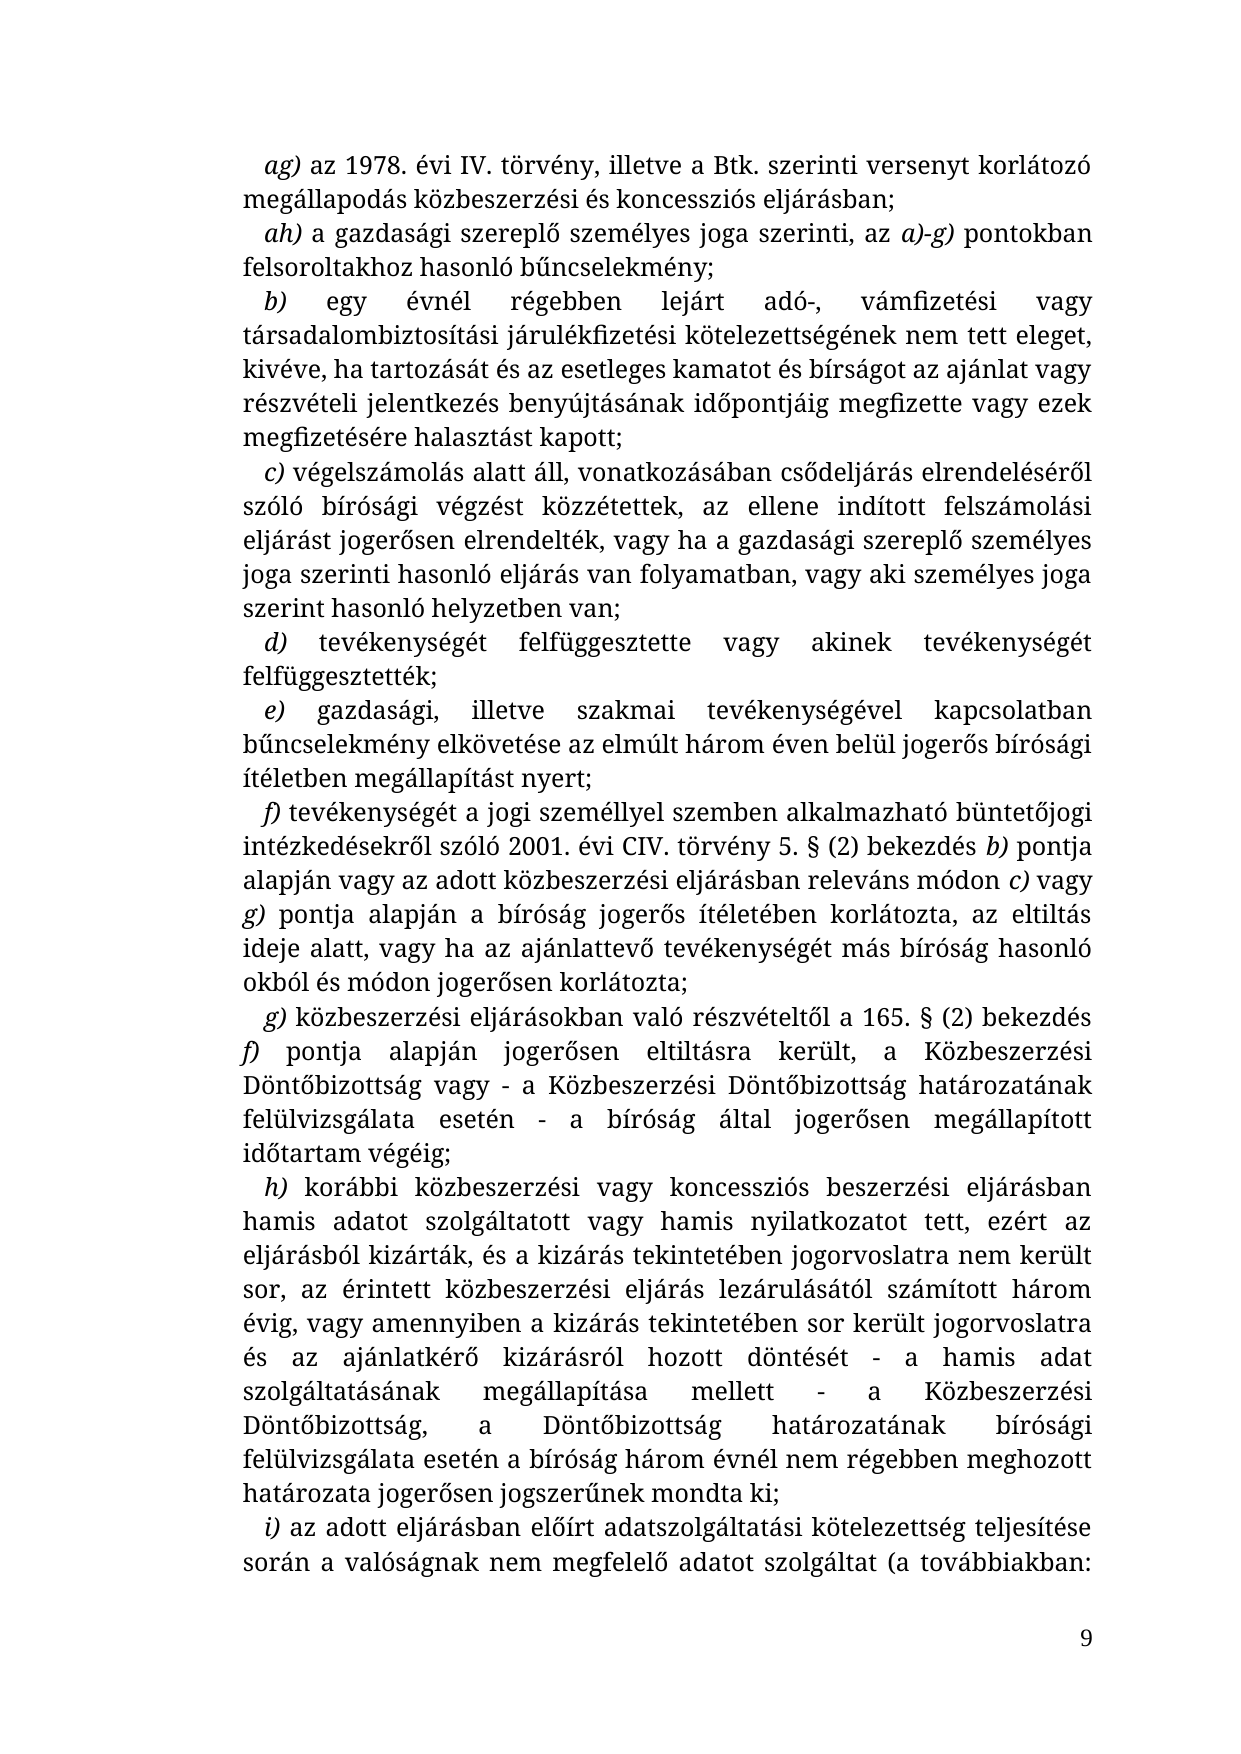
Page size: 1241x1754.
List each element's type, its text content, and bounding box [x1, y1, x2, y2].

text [243, 1510, 1093, 1578]
text d) tevékenységét felfüggesztette vagy akinek tevékenységét felfüggesztették; [243, 624, 1093, 693]
text h) korábbi közbeszerzési vagy koncessziós beszerzési eljárásban hamis adatot szolgáltatott vagy hamis nyilatkozatot tett, ezért az eljárásból kizárták, és a kizárás tekintetében jogorvoslatra nem került sor, az érintett közbeszerzési eljárás lezárulásától számított három évig, vagy amennyiben a kizárás tekintetében sor került jogorvoslatra és az ajánlatkérő kizárásról hozott döntését - a hamis adat szolgáltatásának megállapítása mellett - a Közbeszerzési Döntőbizottság, a Döntőbizottság határozatának bírósági felülvizsgálata esetén a bíróság három évnél nem régebben meghozott határozata jogerősen jogszerűnek mondta ki; [243, 1169, 1093, 1510]
text c) végelszámolás alatt áll, vonatkozásában csődeljárás elrendeléséről szóló bírósági végzést közzétettek, az ellene indított felszámolási eljárást jogerősen elrendelték, vagy ha a gazdasági szereplő személyes joga szerinti hasonló eljárás van folyamatban, vagy aki személyes joga szerint hasonló helyzetben van; [243, 454, 1093, 624]
text e) gazdasági, illetve szakmai tevékenységével kapcsolatban bűncselekmény elkövetése az elmúlt három éven belül jogerős bírósági ítéletben megállapítást nyert; [243, 693, 1093, 795]
text b) egy évnél régebben lejárt adó-, vámfizetési vagy társadalombiztosítási járulékfizetési kötelezettségének nem tett eleget, kivéve, ha tartozását és az esetleges kamatot és bírságot az ajánlat vagy részvételi jelentkezés benyújtásának időpontjáig megfizette vagy ezek megfizetésére halasztást kapott; [243, 284, 1093, 454]
text f) tevékenységét a jogi személlyel szemben alkalmazható büntetőjogi intézkedésekről szóló 2001. évi CIV. törvény 5. § (2) bekezdés b) pontja alapján vagy az adott közbeszerzési eljárásban releváns módon c) vagy g) pontja alapján a bíróság jogerős ítéletében korlátozta, az eltiltás ideje alatt, vagy ha az ajánlattevő tevékenységét más bíróság hasonló okból és módon jogerősen korlátozta; [243, 795, 1093, 999]
text ag) az 1978. évi IV. törvény, illetve a Btk. szerinti versenyt korlátozó megállapodás közbeszerzési és koncessziós eljárásban; [243, 148, 1093, 216]
text ah) a gazdasági szereplő személyes joga szerinti, az a)-g) pontokban felsoroltakhoz hasonló bűncselekmény; [243, 216, 1093, 284]
text g) közbeszerzési eljárásokban való részvételtől a 165. § (2) bekezdés f) pontja alapján jogerősen eltiltásra került, a Közbeszerzési Döntőbizottság vagy - a Közbeszerzési Döntőbizottság határozatának felülvizsgálata esetén - a bíróság által jogerősen megállapított időtartam végéig; [243, 999, 1093, 1169]
